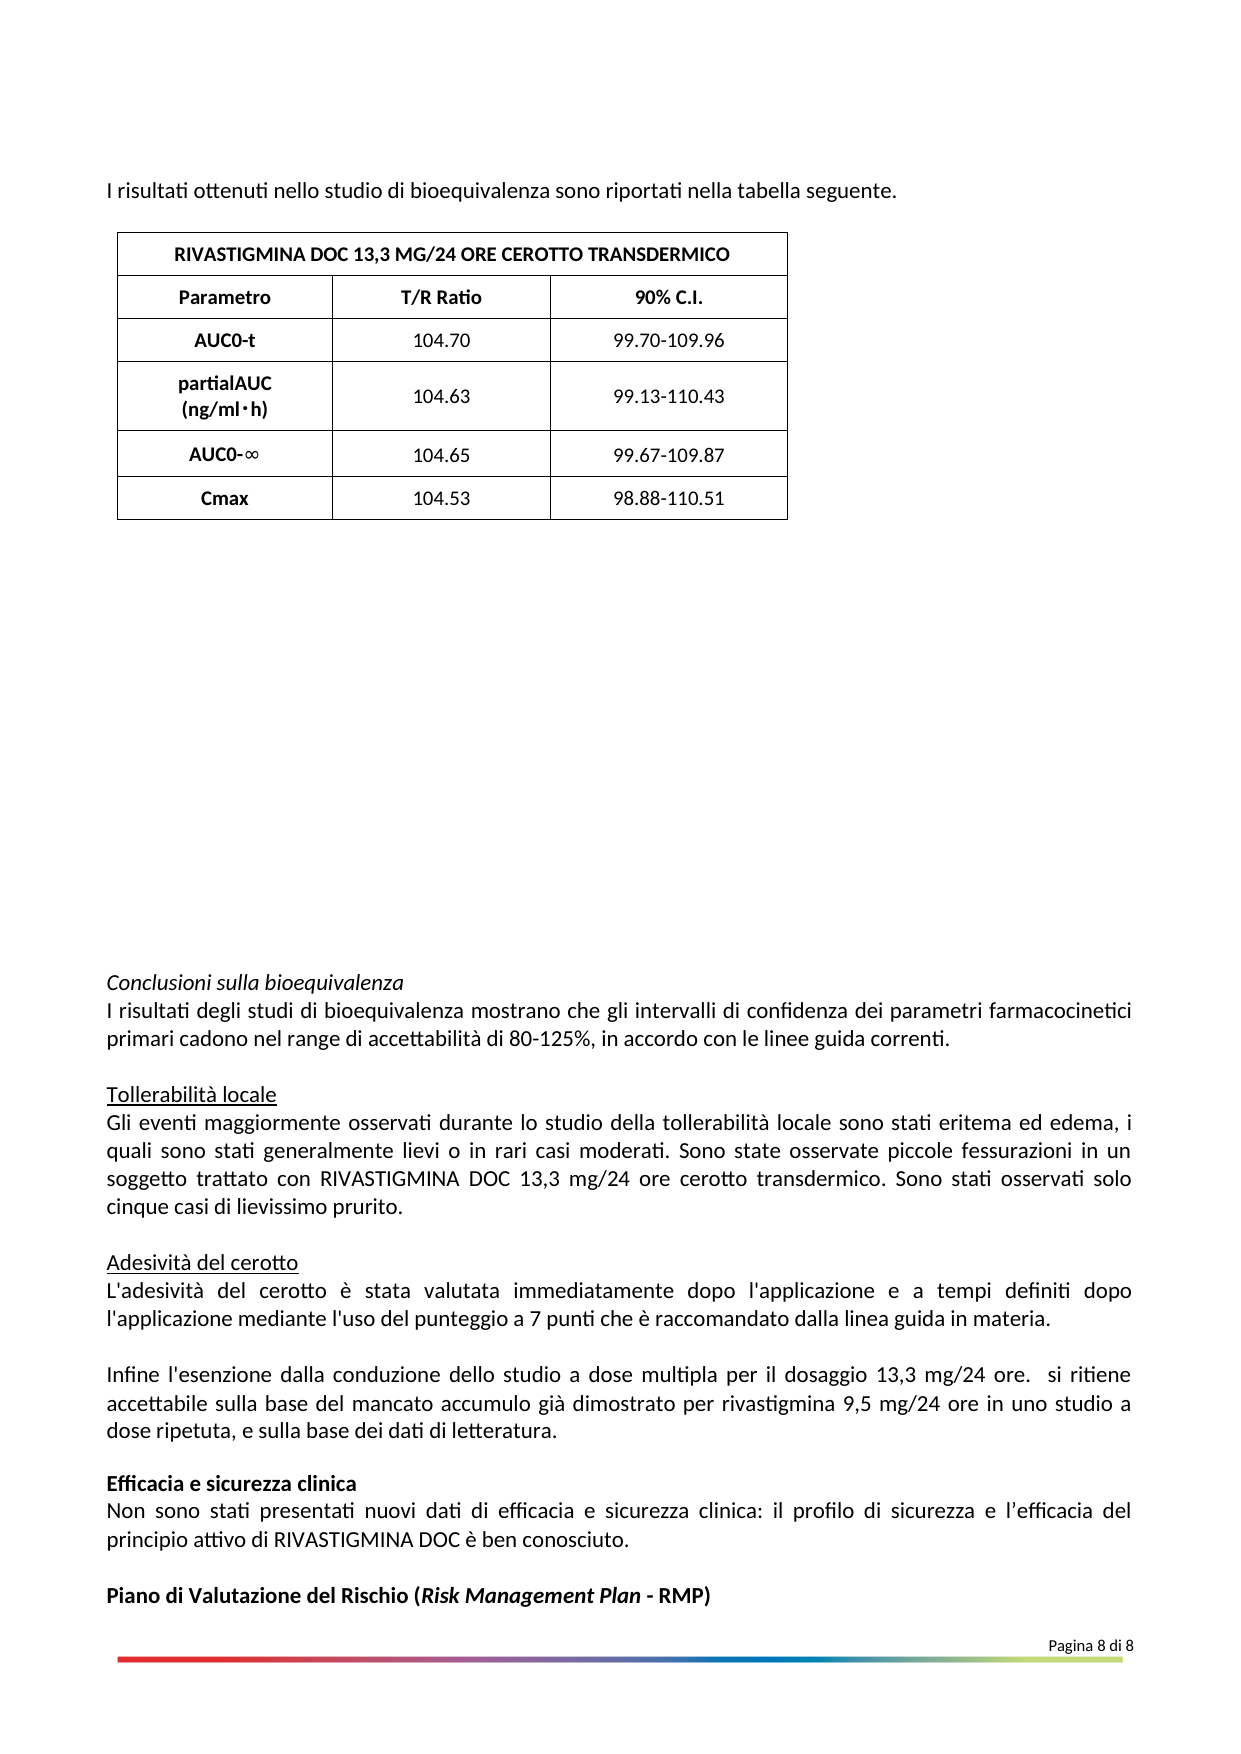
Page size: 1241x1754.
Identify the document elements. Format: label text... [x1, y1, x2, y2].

text Gli eventi maggiormente osservati durante lo studio della tollerabilità locale sono stati eritema ed edema, i quali sono stati generalmente lievi o in rari casi moderati. Sono state osservate piccole fessurazioni in un soggetto trattato con RIVASTIGMINA DOC 13,3 mg/24 ore cerotto transdermico. Sono stati osservati solo cinque casi di lievissimo prurito. [106, 1108, 1134, 1221]
text Adesività del cerotto [106, 1248, 1134, 1277]
table_cell 104.53 [333, 477, 550, 519]
table_cell AUC0-t [118, 319, 332, 361]
table_cell 99.67-109.87 [551, 431, 787, 476]
text Efficacia e sicurezza clinica [106, 1469, 1134, 1497]
list Piano di Valutazione del Rischio (Risk Management Plan - RMP) [106, 1581, 1134, 1609]
picture [0, 1624, 1241, 1754]
table_header RIVASTIGMINA DOC 13,3 MG/24 ORE CEROTTO TRANSDERMICO [118, 233, 787, 275]
table_cell 104.63 [333, 362, 550, 430]
table_cell Cmax [118, 477, 332, 519]
table_cell partialAUC (ng/ml･h) [118, 362, 332, 430]
table_cell 104.65 [333, 431, 550, 476]
table_cell 99.70-109.96 [551, 319, 787, 361]
list I risultati degli studi di bioequivalenza mostrano che gli intervalli di confidenza dei parametri farmacocinetici primari cadono nel range di accettabilità di 80-125%, in accordo con le linee guida correnti. [106, 996, 1134, 1052]
table_cell 90% C.I. [551, 276, 787, 318]
text Infine l'esenzione dalla conduzione dello studio a dose multipla per il dosaggio 13,3 mg/24 ore. si ritiene accettabile sulla base del mancato accumulo già dimostrato per rivastigmina 9,5 mg/24 ore in uno studio a dose ripetuta, e sulla base dei dati di letteratura. [106, 1361, 1134, 1445]
table_cell 104.70 [333, 319, 550, 361]
table_cell T/R Ratio [333, 276, 550, 318]
text Non sono stati presentati nuovi dati di efficacia e sicurezza clinica: il profilo di sicurezza e l’efficacia del principio attivo di RIVASTIGMINA DOC è ben conosciuto. [106, 1497, 1134, 1553]
table_cell 99.13-110.43 [551, 362, 787, 430]
text L'adesività del cerotto è stata valutata immediatamente dopo l'applicazione e a tempi definiti dopo l'applicazione mediante l'uso del punteggio a 7 punti che è raccomandato dalla linea guida in materia. [106, 1277, 1134, 1333]
table_cell Parametro [118, 276, 332, 318]
table_cell 98.88-110.51 [551, 477, 787, 519]
text I risultati ottenuti nello studio di bioequivalenza sono riportati nella tabella seguente. [106, 176, 1134, 204]
list Conclusioni sulla bioequivalenza [106, 968, 1134, 996]
table_cell AUC0-∞ [118, 431, 332, 476]
text Tollerabilità locale [106, 1080, 1134, 1108]
